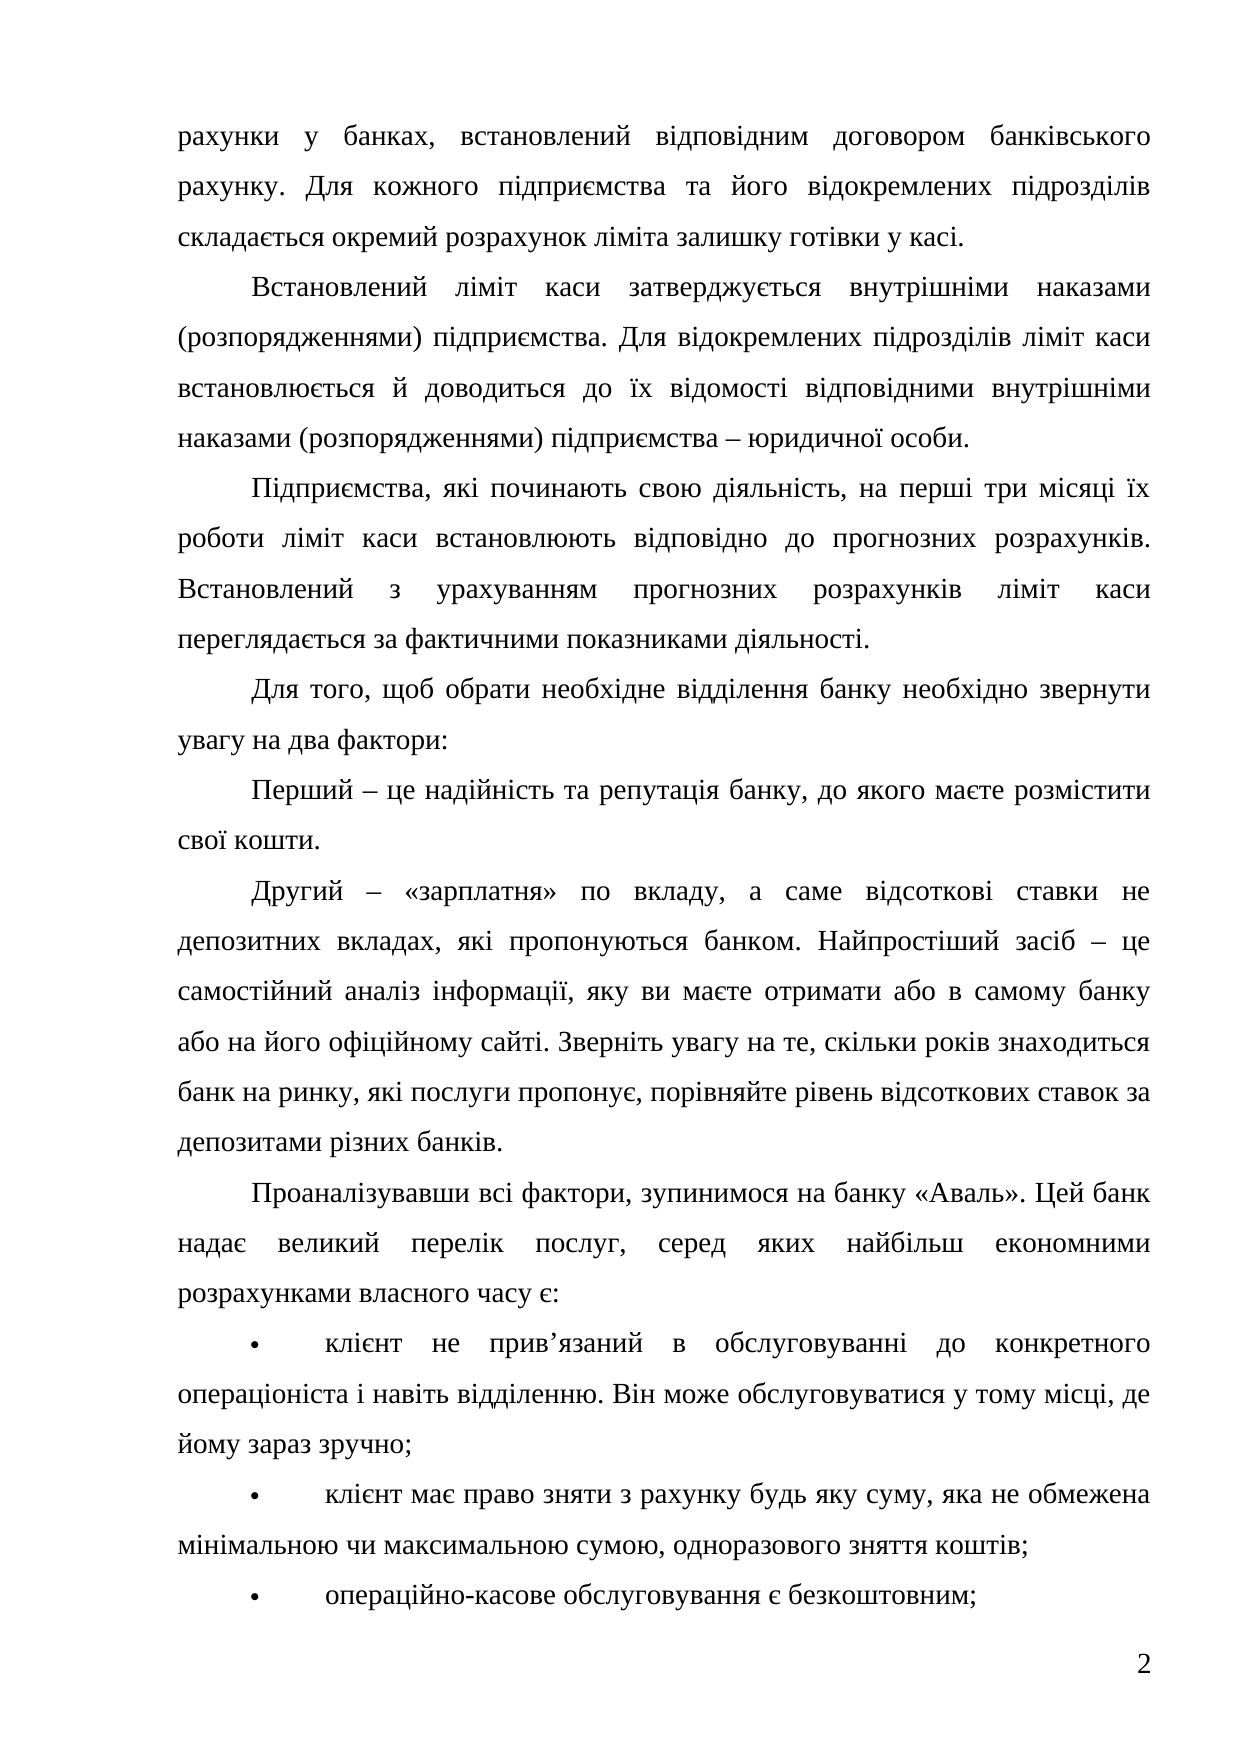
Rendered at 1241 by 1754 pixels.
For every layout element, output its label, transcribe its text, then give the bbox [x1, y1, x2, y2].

text Підприємства, які починають свою діяльність, на перші три місяці їх роботи ліміт каси встановлюють відповідно до прогнозних розрахунків. Встановлений з урахуванням прогнозних розрахунків ліміт каси переглядається за фактичними показниками діяльності. [177, 470, 1152, 655]
text Проаналізувавши всі фактори, зупинимося на банку «Аваль». Цей банк надає великий перелік послуг, серед яких найбільш економними розрахунками власного часу є: [177, 1175, 1152, 1309]
text Для того, щоб обрати необхідне відділення банку необхідно звернути увагу на два фактори: [177, 672, 1152, 755]
text Другий – «зарплатня» по вкладу, а саме відсоткові ставки не депозитних вкладах, які пропонуються банком. Найпростіший засіб – це самостійний аналіз інформації, яку ви маєте отримати або в самому банку або на його офіційному сайті. Зверніть увагу на те, скільки років знаходиться банк на ринку, які послуги пропонує, порівняйте рівень відсоткових ставок за депозитами різних банків. [177, 873, 1152, 1158]
text Встановлений ліміт каси затверджується внутрішніми наказами (розпорядженнями) підприємства. Для відокремлених підрозділів ліміт каси встановлюється й доводиться до їх відомості відповідними внутрішніми наказами (розпорядженнями) підприємства – юридичної особи. [177, 269, 1152, 453]
list клієнт не прив’язаний в обслуговуванні до конкретного операціоніста і навіть відділенню. Він може обслуговуватися у тому місці, де йому зараз зручно; [177, 1326, 1152, 1460]
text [177, 118, 1152, 252]
list операційно-касове обслуговування є безкоштовним; [177, 1577, 1152, 1611]
list клієнт має право зняти з рахунку будь яку суму, яка не обмежена мінімальною чи максимальною сумою, одноразового зняття коштів; [177, 1477, 1152, 1560]
text Перший – це надійність та репутація банку, до якого маєте розмістити свої кошти. [177, 772, 1152, 856]
